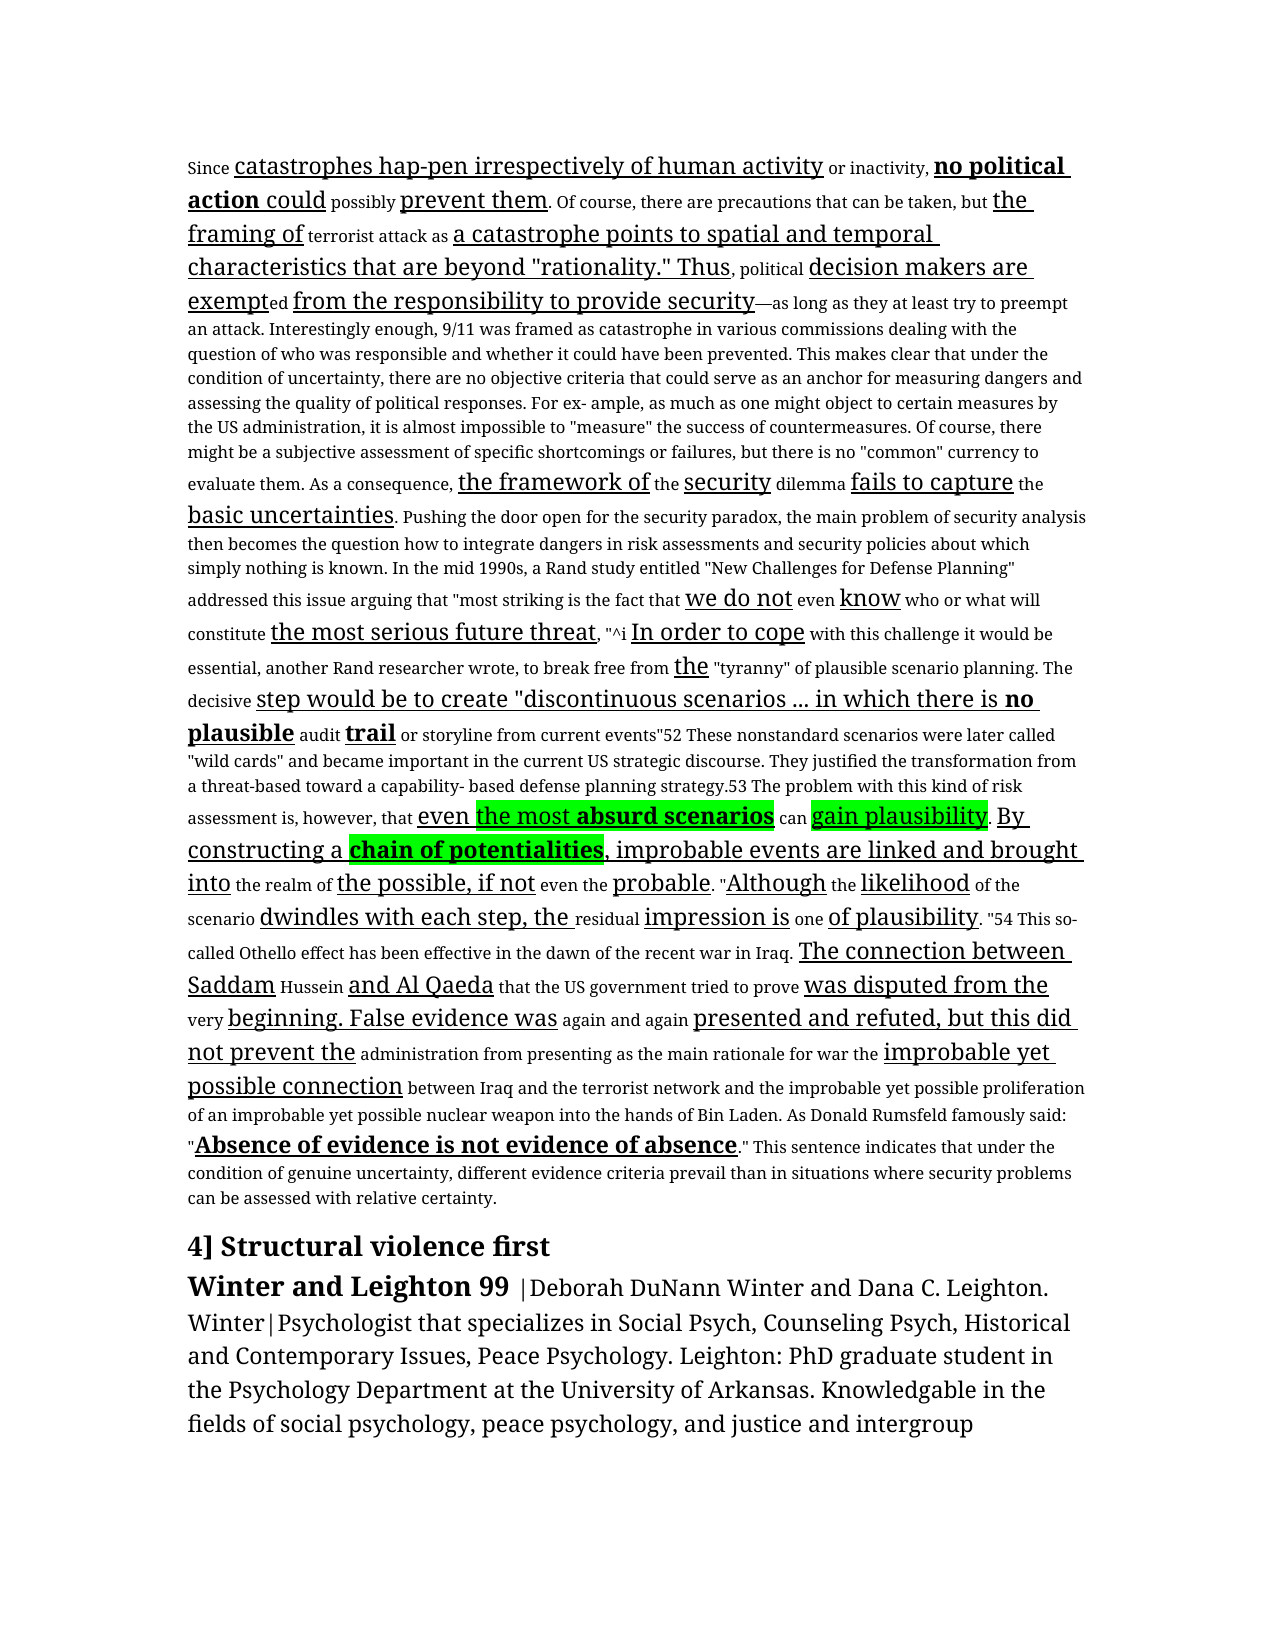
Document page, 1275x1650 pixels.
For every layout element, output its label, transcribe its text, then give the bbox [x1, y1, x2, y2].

subtitle 4] Structural violence first [187, 1227, 1087, 1264]
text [187, 1267, 1087, 1439]
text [187, 150, 1087, 1209]
